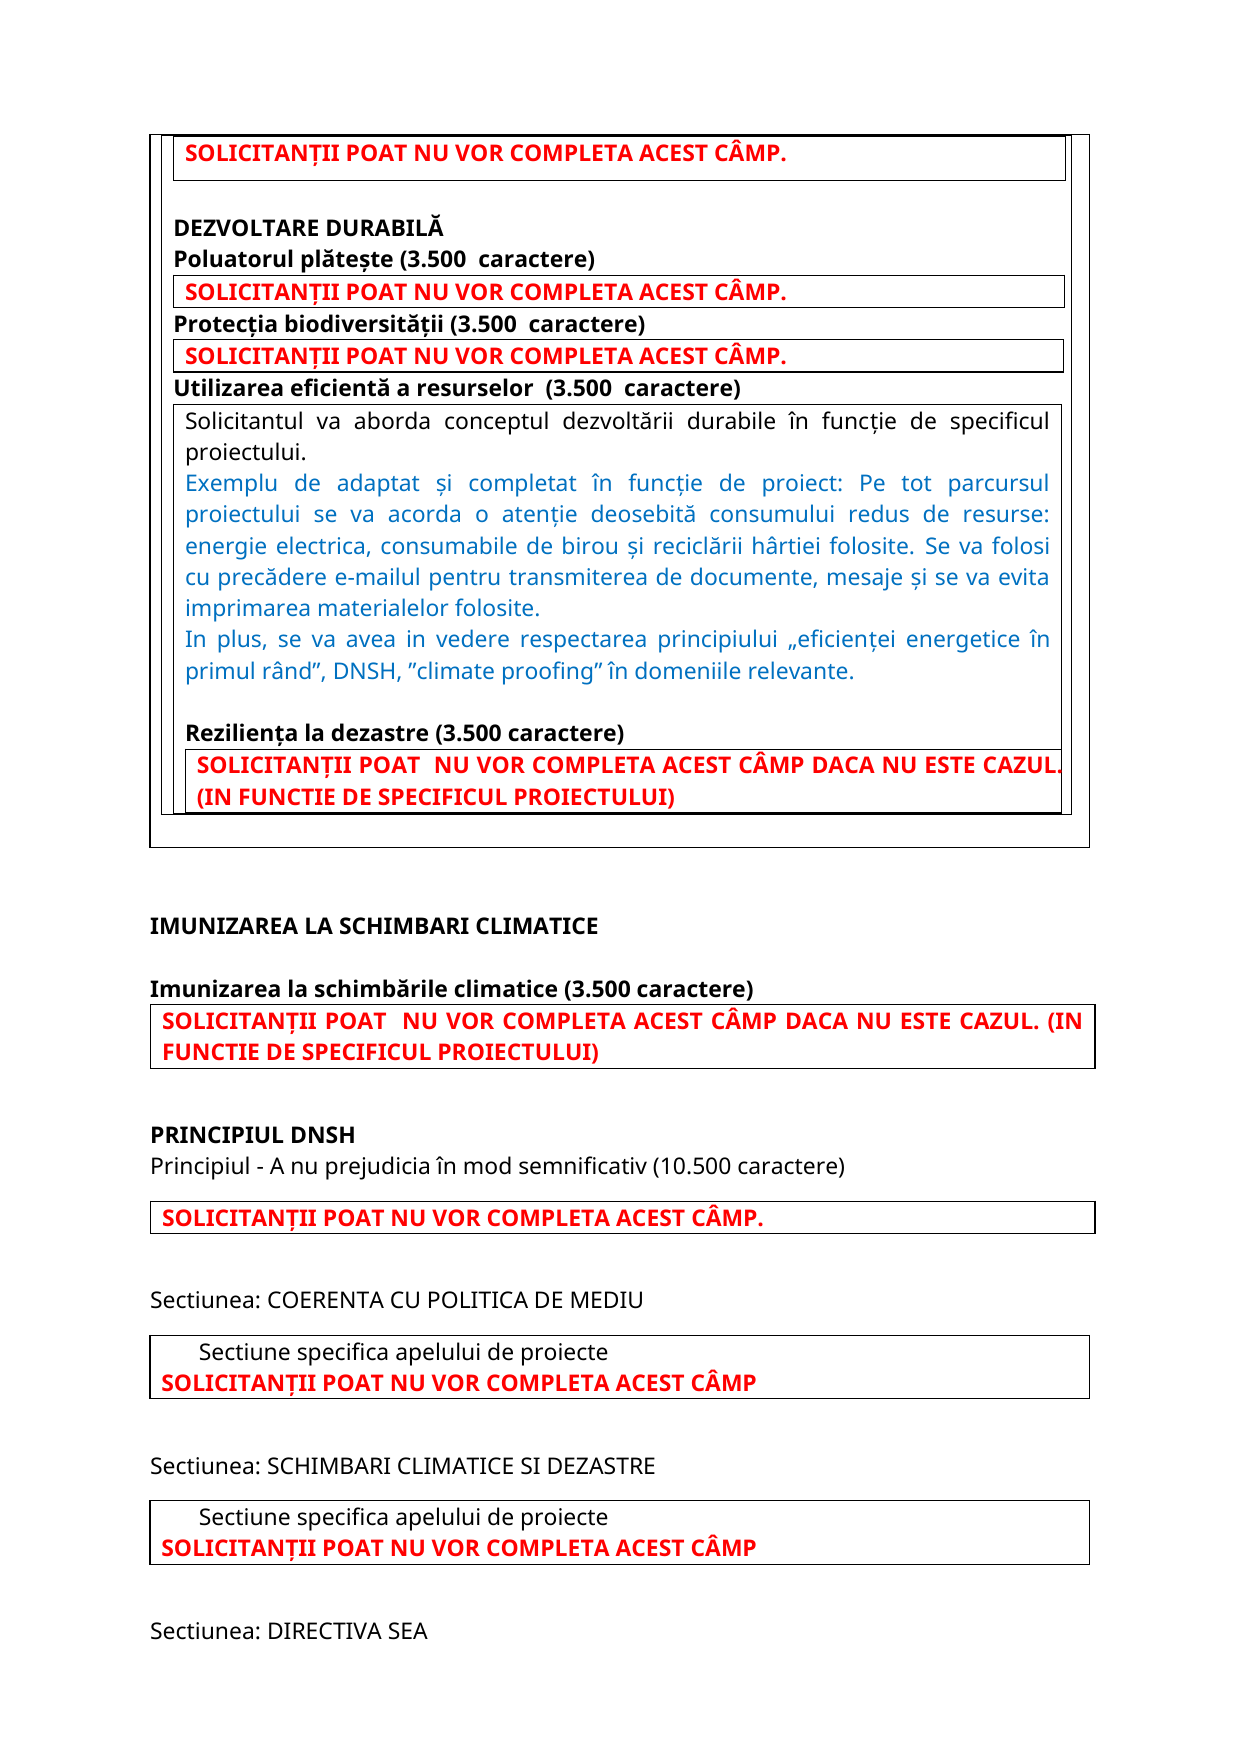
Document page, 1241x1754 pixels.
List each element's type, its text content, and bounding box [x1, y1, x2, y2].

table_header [151, 135, 1089, 847]
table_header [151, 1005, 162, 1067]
text PRINCIPIUL DNSH [150, 1119, 1090, 1150]
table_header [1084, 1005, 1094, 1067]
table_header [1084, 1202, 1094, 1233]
text Imunizarea la schimbările climatice (3.500 caractere) [150, 973, 1090, 1004]
text Sectiunea: COERENTA CU POLITICA DE MEDIU [150, 1284, 1090, 1316]
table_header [151, 1501, 1089, 1564]
text Sectiunea: DIRECTIVA SEA [150, 1615, 1090, 1646]
text IMUNIZAREA LA SCHIMBARI CLIMATICE [150, 910, 1090, 941]
text Sectiunea: SCHIMBARI CLIMATICE SI DEZASTRE [150, 1450, 1090, 1481]
text Principiul - A nu prejudicia în mod semnificativ (10.500 caractere) [150, 1150, 1090, 1181]
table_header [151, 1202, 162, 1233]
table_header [151, 1336, 1089, 1398]
